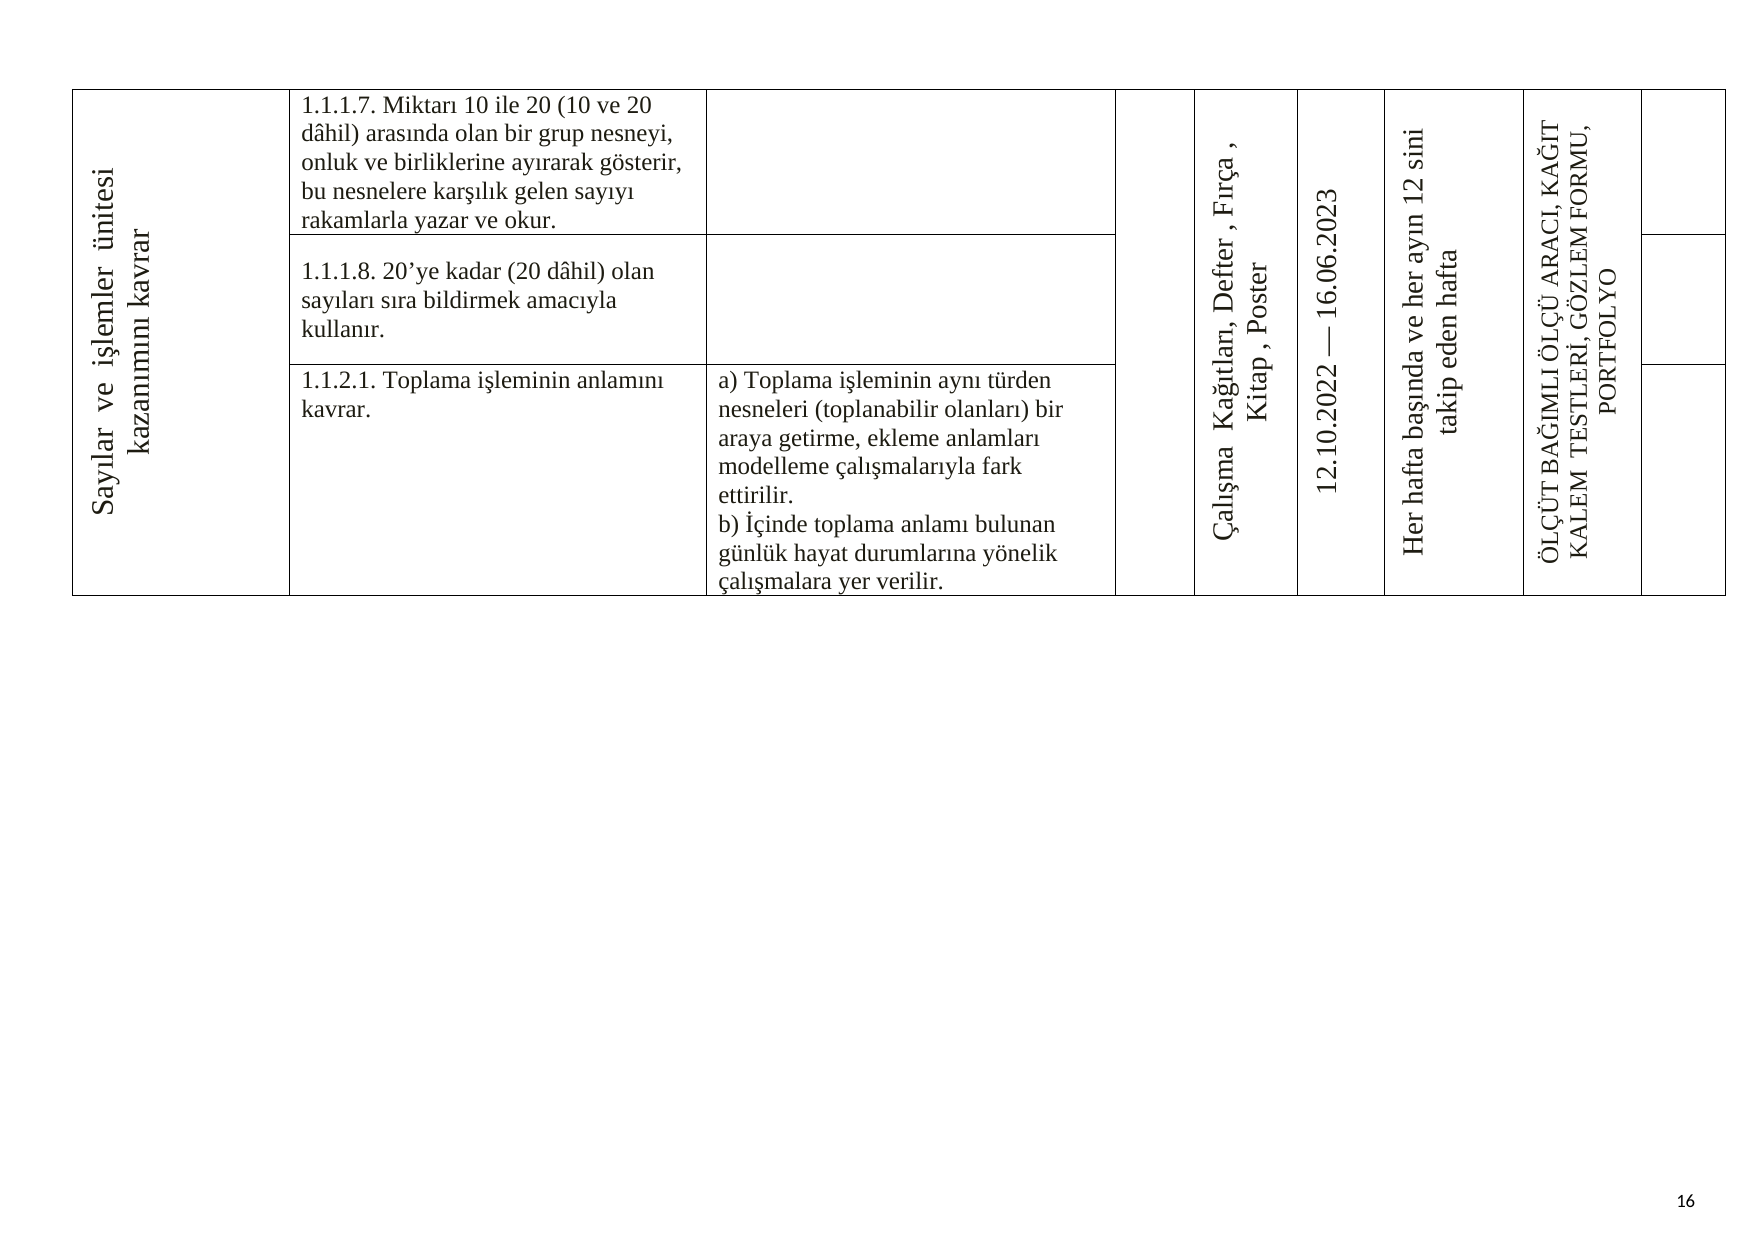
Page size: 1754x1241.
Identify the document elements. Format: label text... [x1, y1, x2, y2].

table_cell 1.1.1.8. 20’ye kadar (20 dâhil) olan sayıları sıra bildirmek amacıyla kullanır. [290, 235, 706, 364]
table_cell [1116, 90, 1194, 595]
table_cell [707, 90, 1115, 233]
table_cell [1298, 90, 1384, 595]
table_cell [1642, 90, 1725, 233]
table_cell [1642, 365, 1725, 595]
table_cell a) Toplama işleminin aynı türden nesneleri (toplanabilir olanları) bir araya getirme, ekleme anlamları modelleme çalışmalarıyla fark ettirilir. b) İçinde toplama anlamı bulunan günlük hayat durumlarına yönelik çalışmalara yer verilir. [707, 365, 1115, 595]
table_cell [707, 235, 1115, 364]
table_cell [1385, 90, 1523, 595]
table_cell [1524, 90, 1641, 595]
table_cell [1642, 235, 1725, 364]
table_cell 1.1.1.7. Miktarı 10 ile 20 (10 ve 20 dâhil) arasında olan bir grup nesneyi, onluk ve birliklerine ayırarak gösterir, bu nesnelere karşılık gelen sayıyı rakamlarla yazar ve okur. [290, 90, 706, 233]
table_cell Çalışma Kağıtları, Defter , Fırça , Kitap , Poster [1195, 90, 1297, 595]
table_cell 1.1.2.1. Toplama işleminin anlamını kavrar. [290, 365, 706, 595]
table_cell Sayılar ve işlemler ünitesi kazanımını kavrar [73, 90, 289, 595]
